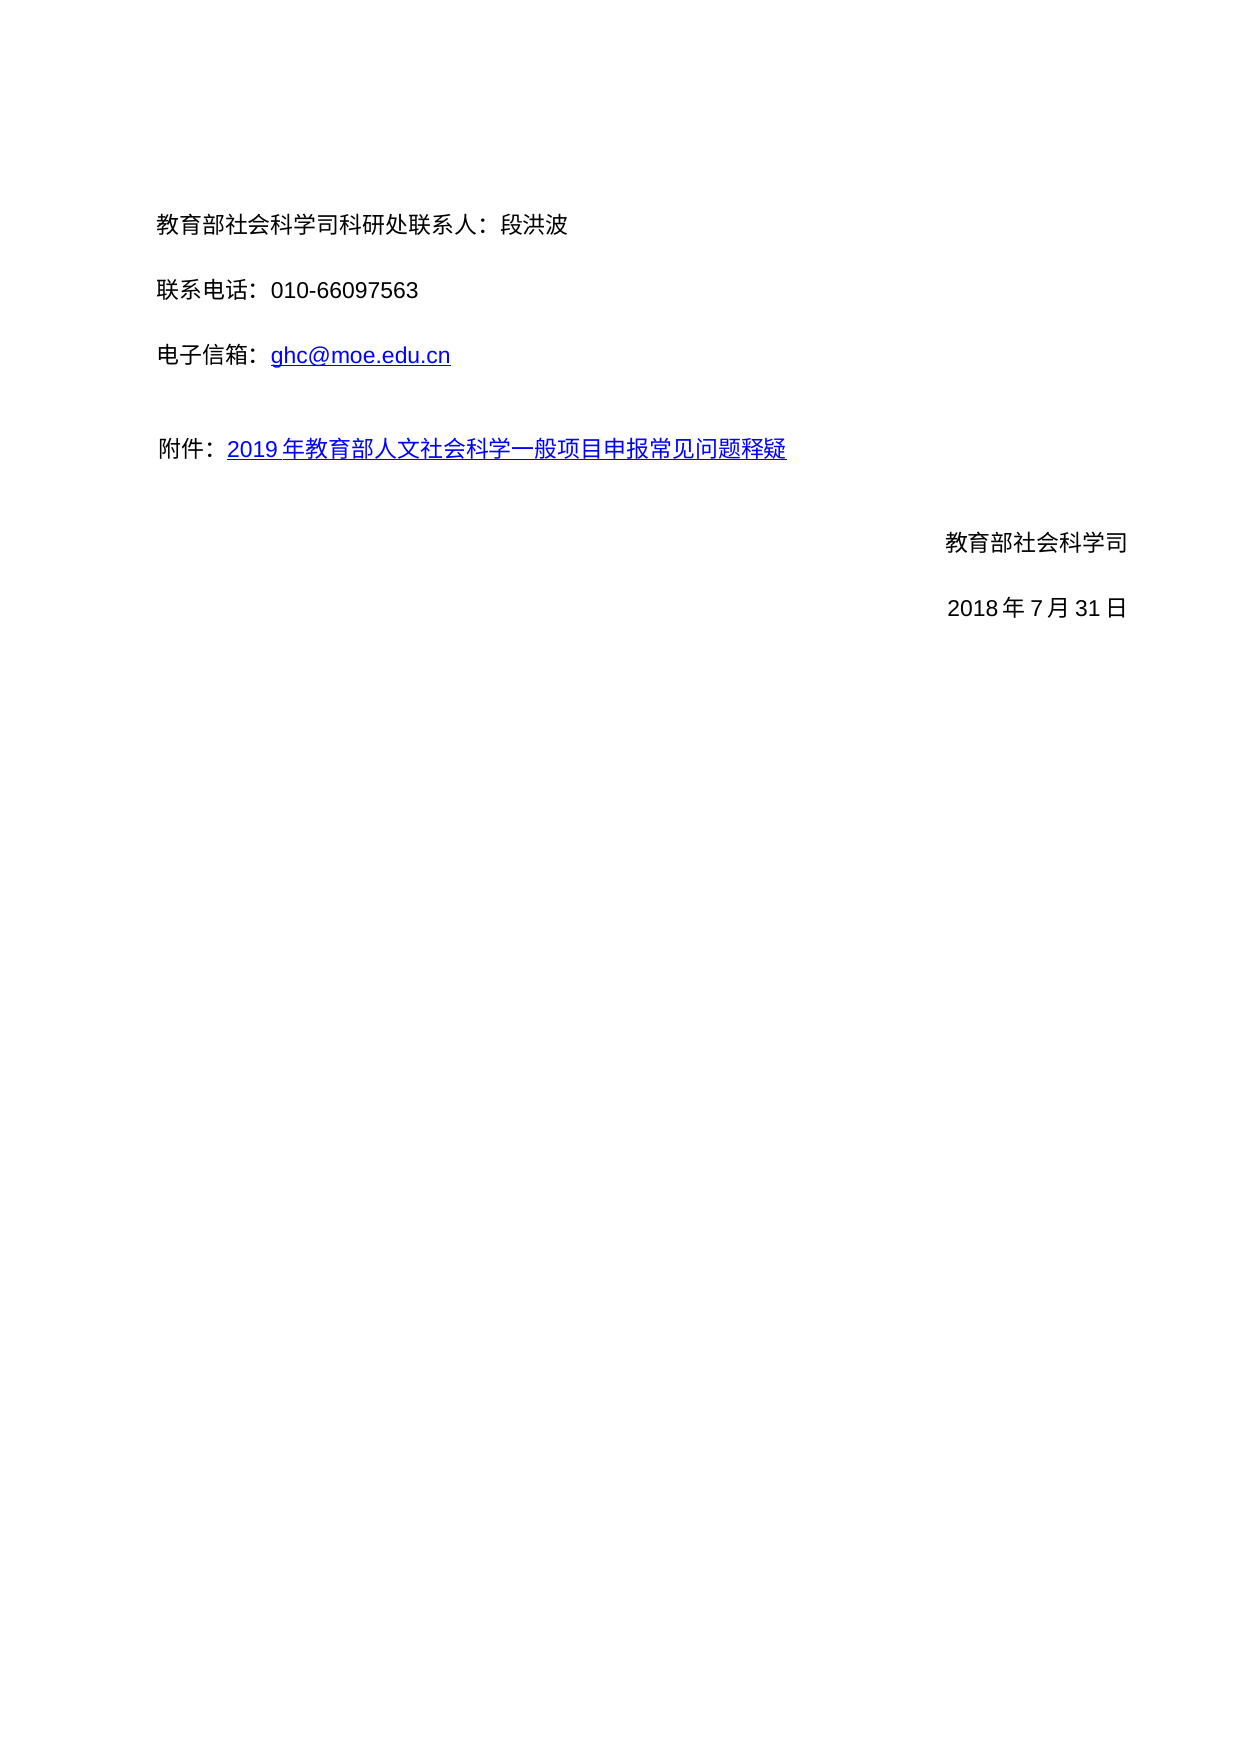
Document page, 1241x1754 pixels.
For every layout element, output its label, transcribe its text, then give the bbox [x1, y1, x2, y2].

table_header 教社科司函〔2018〕137号 [112, 162, 1128, 672]
